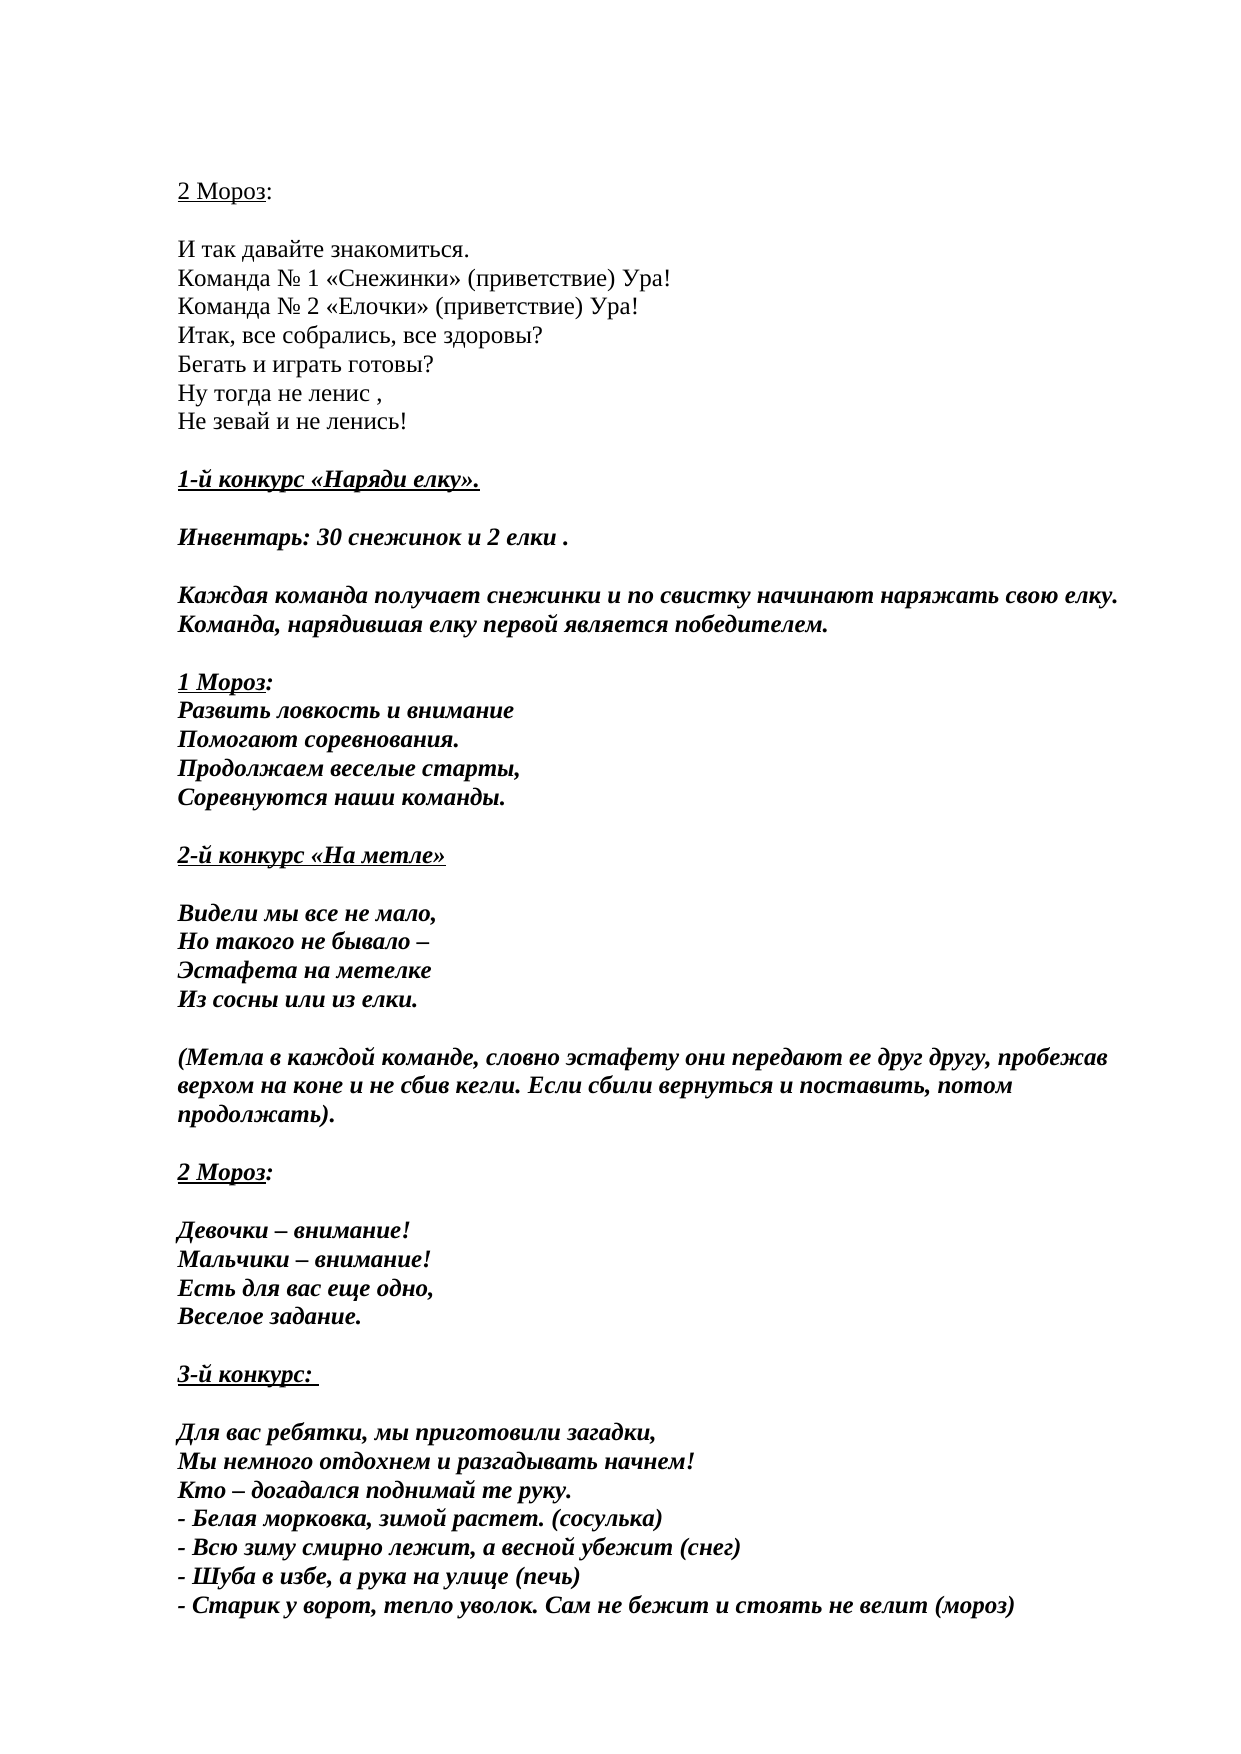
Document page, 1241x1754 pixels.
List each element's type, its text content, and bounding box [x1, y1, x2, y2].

text 1-й конкурс «Наряди елку». [177, 464, 1152, 493]
text Ну тогда не ленис , [177, 378, 1152, 406]
text - Шуба в избе, а рука на улице (печь) [177, 1561, 1152, 1590]
text - Всю зиму смирно лежит, а весной убежит (снег) [177, 1532, 1152, 1561]
text Продолжаем веселые старты, [177, 753, 1152, 782]
text Кто – догадался поднимай те руку. [177, 1475, 1152, 1503]
text Есть для вас еще одно, [177, 1273, 1152, 1301]
text 2 Мороз: [177, 176, 1152, 205]
text Эстафета на метелке [177, 955, 1152, 984]
text - Белая морковка, зимой растет. (сосулька) [177, 1503, 1152, 1532]
text - Старик у ворот, тепло уволок. Сам не бежит и стоять не велит (мороз) [177, 1590, 1152, 1618]
text Помогают соревнования. [177, 724, 1152, 753]
text Из сосны или из елки. [177, 984, 1152, 1013]
text Не зевай и не ленись! [177, 406, 1152, 435]
text Инвентарь: 30 снежинок и 2 елки . [177, 522, 1152, 551]
text Но такого не бывало – [177, 926, 1152, 955]
text Мы немного отдохнем и разгадывать начнем! [177, 1446, 1152, 1475]
text Веселое задание. [177, 1301, 1152, 1330]
text 1 Мороз: [177, 667, 1152, 696]
text 2 Мороз: [177, 1157, 1152, 1186]
text Мальчики – внимание! [177, 1244, 1152, 1273]
text Соревнуются наши команды. [177, 782, 1152, 811]
text Бегать и играть готовы? [177, 349, 1152, 378]
text Развить ловкость и внимание [177, 696, 1152, 724]
text Итак, все собрались, все здоровы? [177, 320, 1152, 349]
text (Метла в каждой команде, словно эстафету они передают ее друг другу, пробежав верхом на коне и не сбив кегли. Если сбили вернуться и поставить, потом продолжать). [177, 1042, 1152, 1128]
text Каждая команда получает снежинки и по свистку начинают наряжать свою елку. Команда, нарядившая елку первой является победителем. [177, 580, 1152, 638]
text Команда № 2 «Елочки» (приветствие) Ура! [177, 291, 1152, 320]
text И так давайте знакомиться. [177, 234, 1152, 263]
text 2-й конкурс «На метле» [177, 840, 1152, 868]
text Для вас ребятки, мы приготовили загадки, [177, 1417, 1152, 1446]
text Видели мы все не мало, [177, 898, 1152, 926]
text 3-й конкурс: [177, 1359, 1152, 1388]
text Команда № 1 «Снежинки» (приветствие) Ура! [177, 263, 1152, 291]
text Девочки – внимание! [177, 1215, 1152, 1244]
